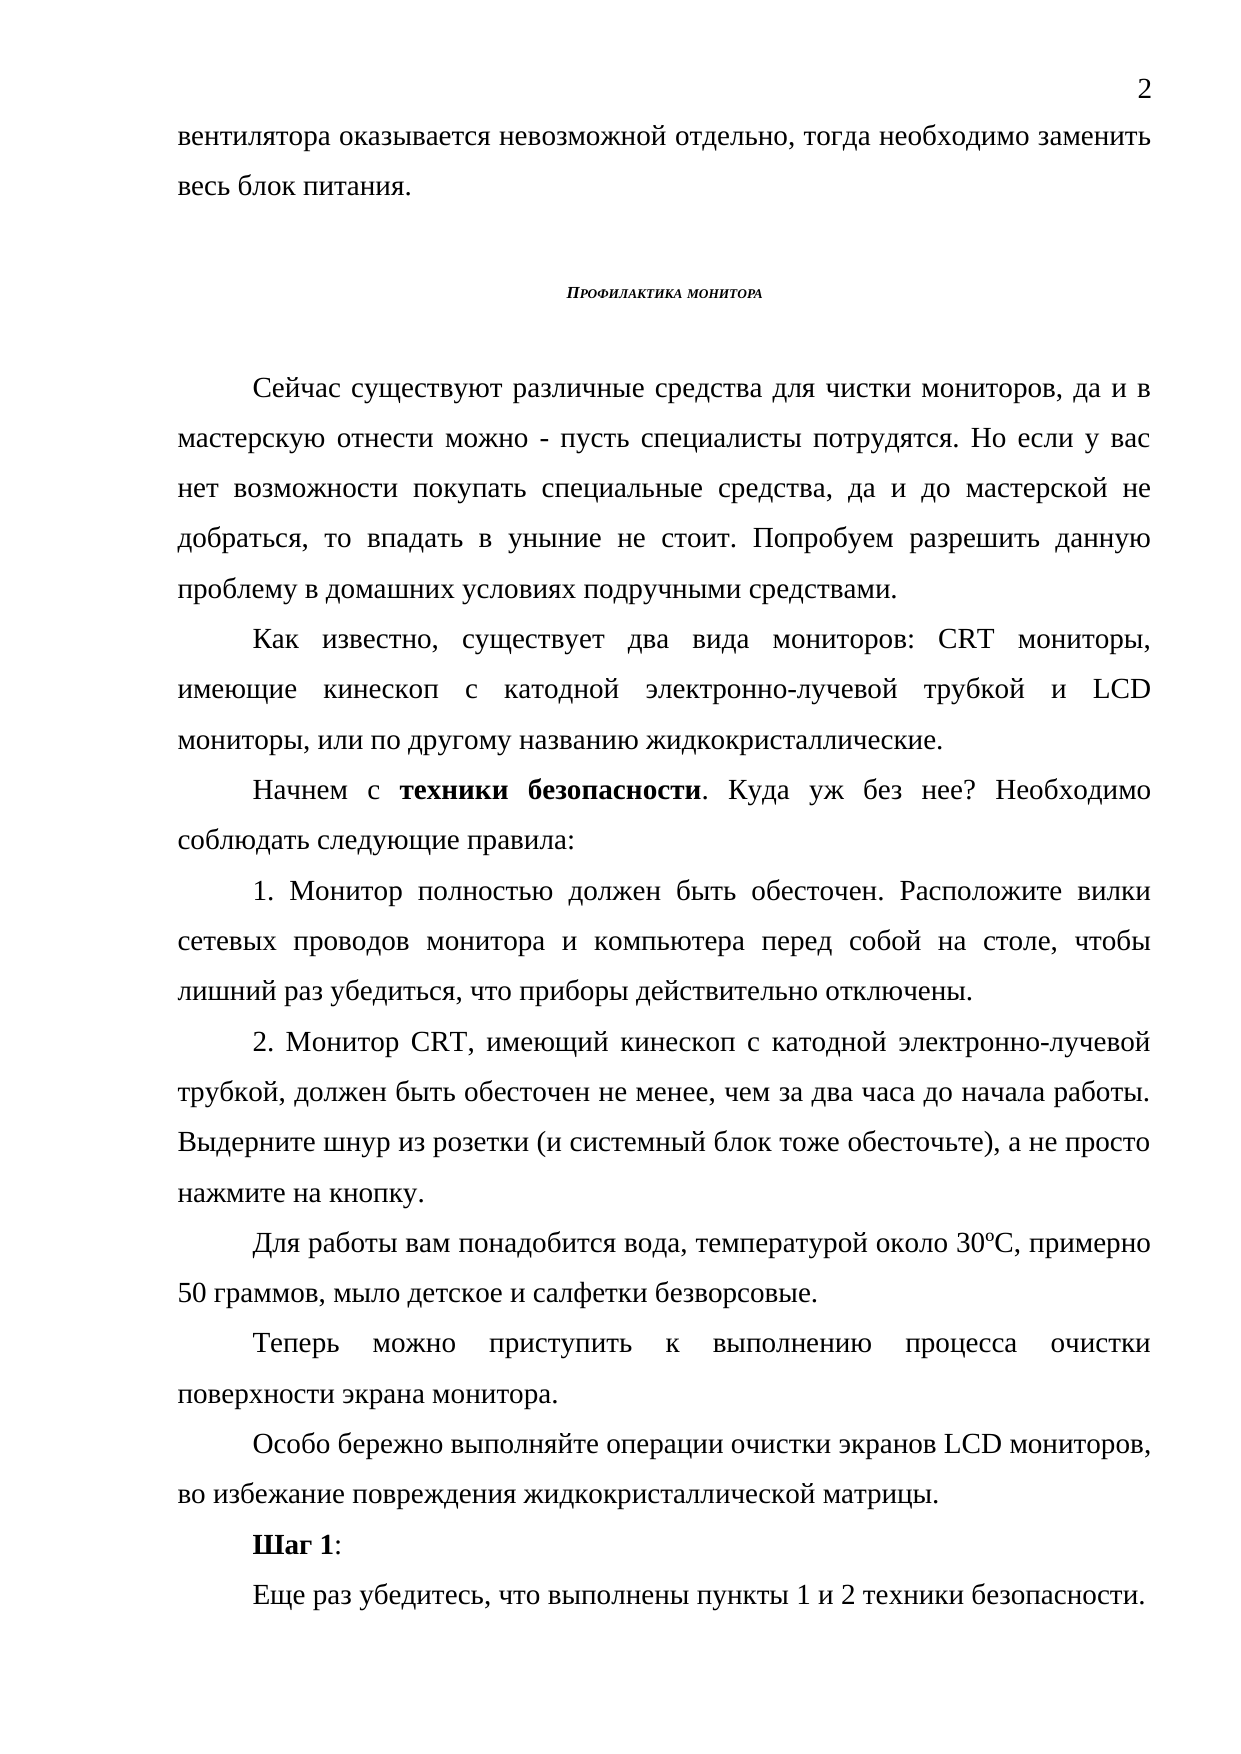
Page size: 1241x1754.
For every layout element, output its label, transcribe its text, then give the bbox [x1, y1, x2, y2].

text Теперь можно приступить к выполнению процесса очистки поверхности экрана монитора. [177, 1326, 1152, 1409]
text Начнем с техники безопасности. Куда уж без нее? Необходимо соблюдать следующие правила: [177, 772, 1152, 856]
text Шаг 1: [177, 1527, 1152, 1560]
text Еще раз убедитесь, что выполнены пункты 1 и 2 техники безопасности. [177, 1577, 1152, 1611]
text 2. Монитор CRT, имеющий кинескоп с катодной электронно-лучевой трубкой, должен быть обесточен не менее, чем за два часа до начала работы. Выдерните шнур из розетки (и системный блок тоже обесточьте), а не просто нажмите на кнопку. [177, 1024, 1152, 1208]
text Как известно, существует два вида мониторов: CRT мониторы, имеющие кинескоп с катодной электронно-лучевой трубкой и LCD мониторы, или по другому названию жидкокристаллические. [177, 621, 1152, 755]
text 1. Монитор полностью должен быть обесточен. Расположите вилки сетевых проводов монитора и компьютера перед собой на столе, чтобы лишний раз убедиться, что приборы действительно отключены. [177, 873, 1152, 1007]
text Особо бережно выполняйте операции очистки экранов LCD мониторов, во избежание повреждения жидкокристаллической матрицы. [177, 1426, 1152, 1510]
text Сейчас существуют различные средства для чистки мониторов, да и в мастерскую отнести можно - пусть специалисты потрудятся. Но если у вас нет возможности покупать специальные средства, да и до мастерской не добраться, то впадать в уныние не стоит. Попробуем разрешить данную проблему в домашних условиях подручными средствами. [177, 370, 1152, 604]
subtitle Профилактика монитора [177, 269, 1152, 303]
text Для работы вам понадобится вода, температурой около 30ºС, примерно 50 граммов, мыло детское и салфетки безворсовые. [177, 1225, 1152, 1309]
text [177, 118, 1152, 202]
